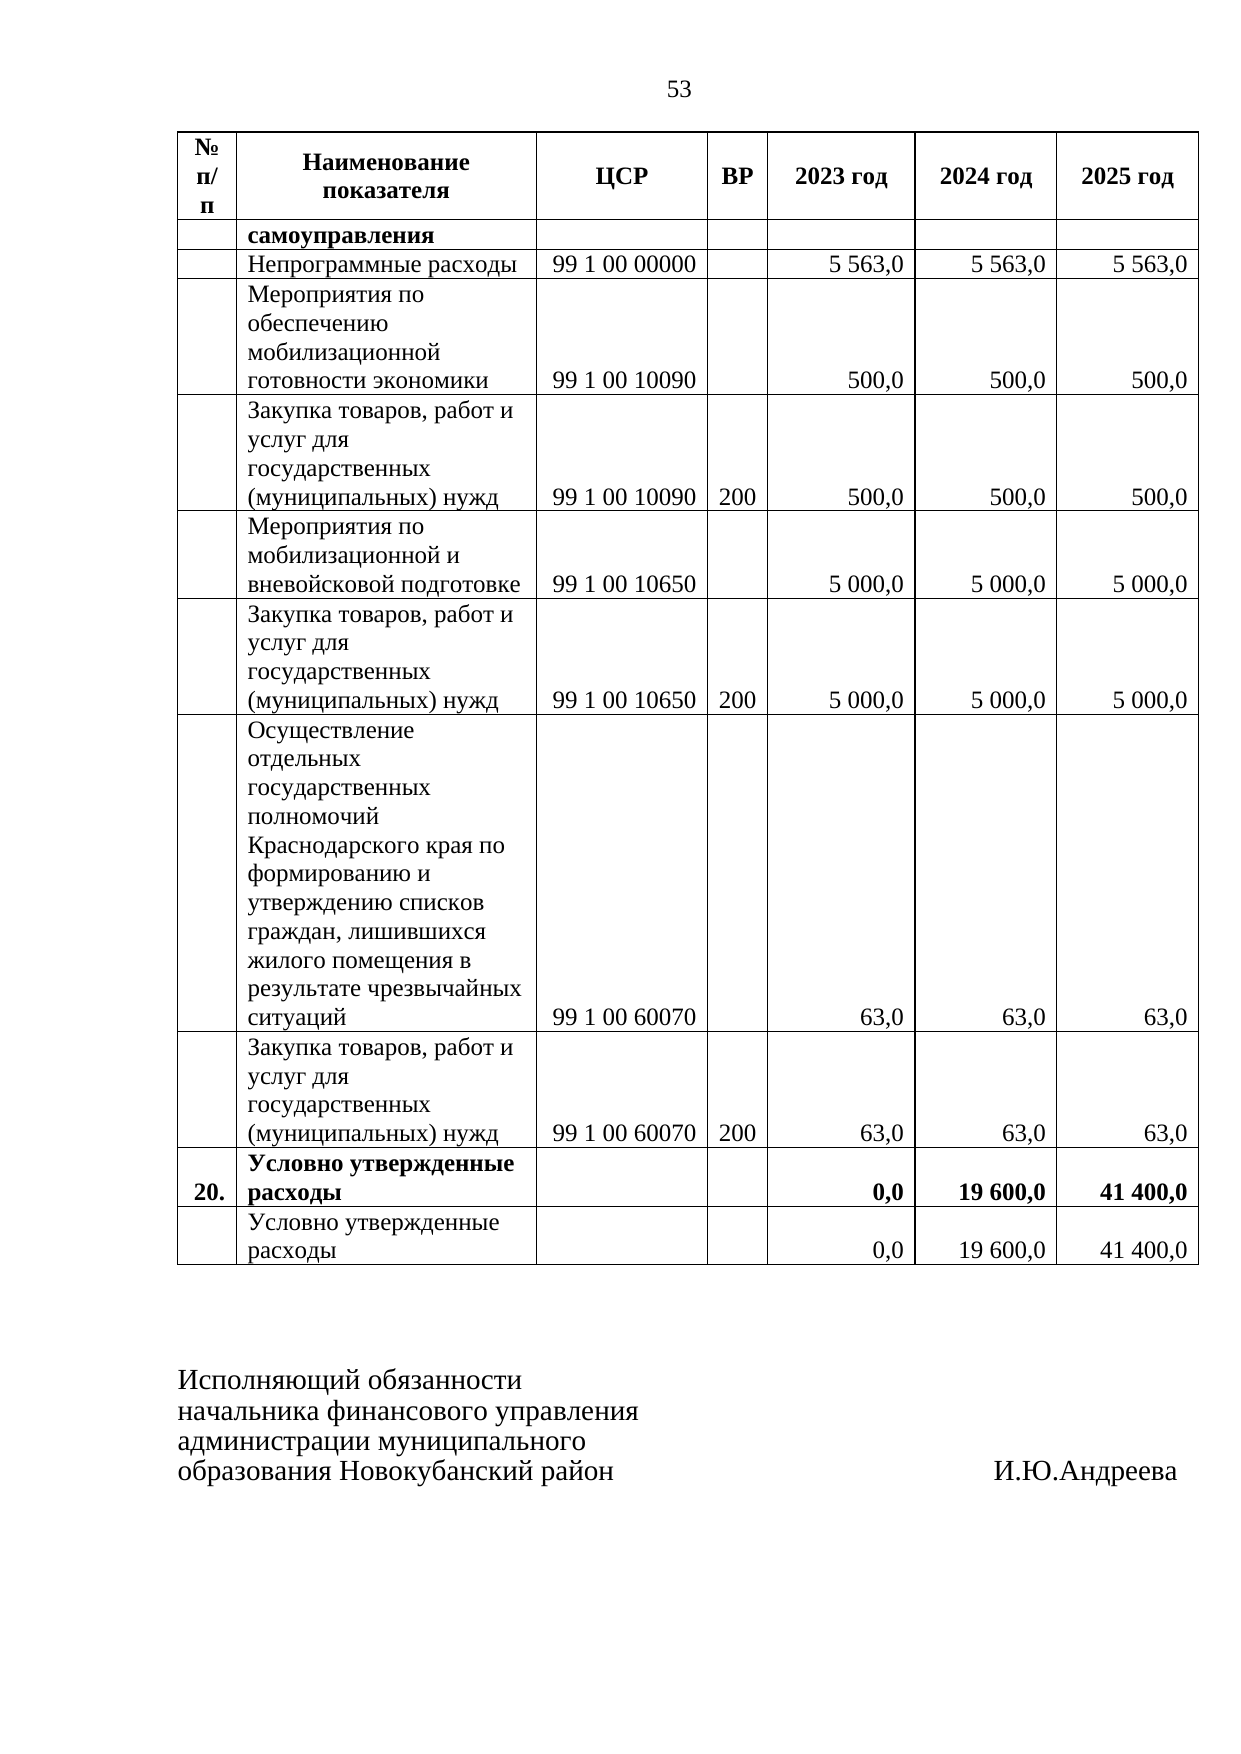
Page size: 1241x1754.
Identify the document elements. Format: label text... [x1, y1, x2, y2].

table_header Наименование показателя [237, 133, 536, 219]
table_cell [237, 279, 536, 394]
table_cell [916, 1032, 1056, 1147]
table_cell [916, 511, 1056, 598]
table_header 2025 год [1057, 133, 1198, 219]
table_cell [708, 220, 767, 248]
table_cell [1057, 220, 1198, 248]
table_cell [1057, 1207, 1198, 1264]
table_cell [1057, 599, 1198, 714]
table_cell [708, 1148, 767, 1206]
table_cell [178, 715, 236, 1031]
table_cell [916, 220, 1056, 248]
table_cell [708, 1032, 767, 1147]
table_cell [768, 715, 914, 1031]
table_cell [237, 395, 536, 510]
text администрации муниципального [177, 1426, 1181, 1456]
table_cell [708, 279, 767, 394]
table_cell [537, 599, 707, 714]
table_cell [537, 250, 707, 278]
text начальника финансового управления [177, 1396, 1181, 1426]
table_header 2023 год [768, 133, 914, 219]
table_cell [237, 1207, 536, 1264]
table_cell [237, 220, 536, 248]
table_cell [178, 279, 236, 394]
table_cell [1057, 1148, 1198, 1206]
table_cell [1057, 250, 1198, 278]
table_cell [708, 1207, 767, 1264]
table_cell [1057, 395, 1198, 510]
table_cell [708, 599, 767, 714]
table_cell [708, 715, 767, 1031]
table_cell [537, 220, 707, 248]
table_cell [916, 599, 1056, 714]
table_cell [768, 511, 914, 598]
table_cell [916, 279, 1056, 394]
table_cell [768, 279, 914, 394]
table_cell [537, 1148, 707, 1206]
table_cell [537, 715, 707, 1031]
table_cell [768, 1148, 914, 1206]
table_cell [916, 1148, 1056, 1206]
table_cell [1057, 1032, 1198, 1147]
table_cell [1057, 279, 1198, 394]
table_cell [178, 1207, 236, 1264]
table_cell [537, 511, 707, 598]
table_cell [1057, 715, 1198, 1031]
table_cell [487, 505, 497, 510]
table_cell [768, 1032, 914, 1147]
table_header 2024 год [916, 133, 1056, 219]
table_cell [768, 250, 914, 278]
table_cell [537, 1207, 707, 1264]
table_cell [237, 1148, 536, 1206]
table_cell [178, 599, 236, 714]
text Исполняющий обязанности [177, 1366, 1181, 1396]
table_header ЦСР [537, 133, 707, 219]
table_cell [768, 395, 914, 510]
table_header ВР [708, 133, 767, 219]
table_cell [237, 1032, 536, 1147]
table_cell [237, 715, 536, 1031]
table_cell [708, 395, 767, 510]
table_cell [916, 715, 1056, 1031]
text образования Новокубанский район И.Ю.Андреева [177, 1456, 1181, 1486]
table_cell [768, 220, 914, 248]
table_header № п/п [178, 133, 236, 219]
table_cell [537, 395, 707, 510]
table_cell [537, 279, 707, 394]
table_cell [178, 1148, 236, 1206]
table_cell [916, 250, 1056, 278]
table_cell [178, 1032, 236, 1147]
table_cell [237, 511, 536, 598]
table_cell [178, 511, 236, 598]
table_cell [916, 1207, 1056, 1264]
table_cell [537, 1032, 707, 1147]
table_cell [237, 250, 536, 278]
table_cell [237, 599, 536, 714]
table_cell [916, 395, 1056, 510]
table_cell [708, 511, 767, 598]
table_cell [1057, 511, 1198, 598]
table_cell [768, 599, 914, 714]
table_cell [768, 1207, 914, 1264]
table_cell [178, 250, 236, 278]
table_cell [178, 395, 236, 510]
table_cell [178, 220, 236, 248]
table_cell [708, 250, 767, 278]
